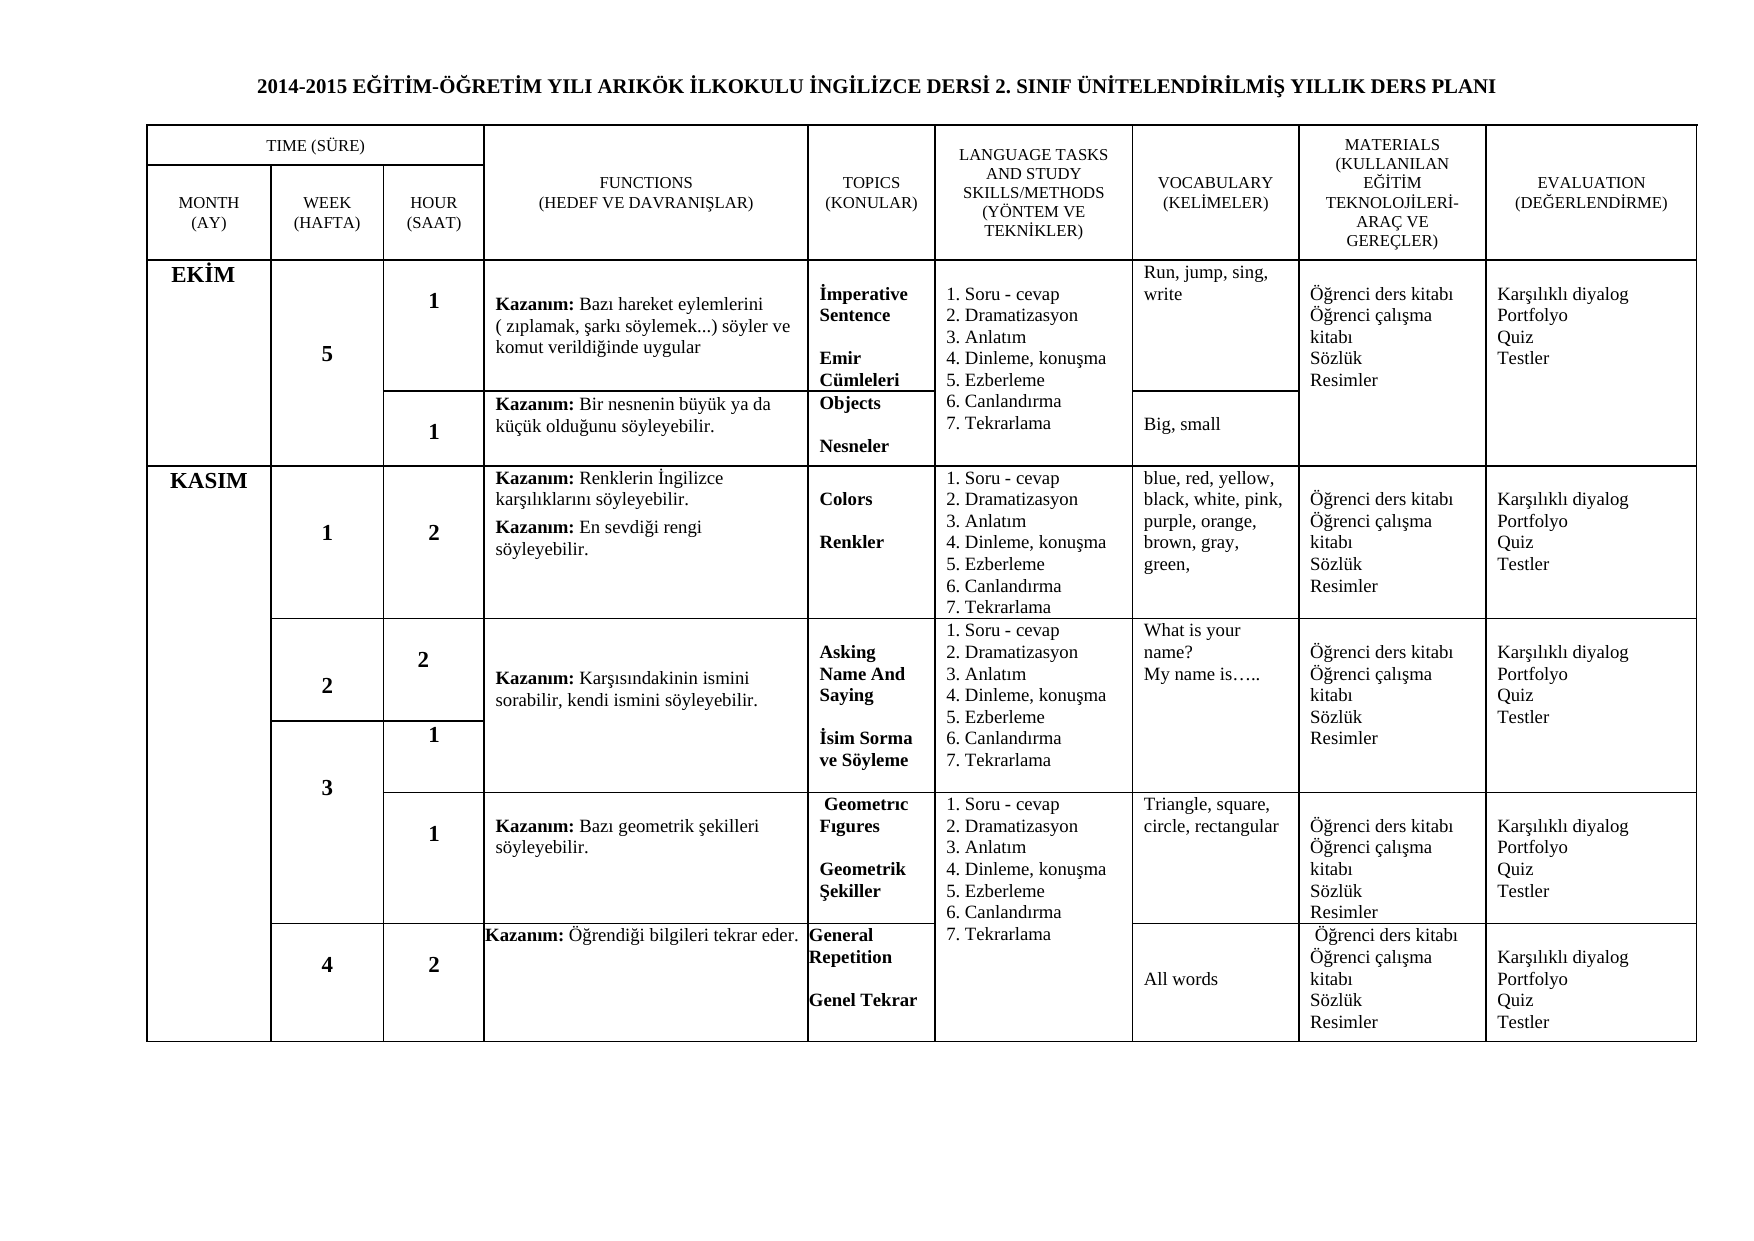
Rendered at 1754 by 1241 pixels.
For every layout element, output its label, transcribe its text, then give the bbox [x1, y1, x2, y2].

table_cell TIME (SÜRE) [148, 126, 483, 164]
table_cell Objects Nesneler [809, 392, 934, 465]
table_cell 1. Soru - cevap 2. Dramatizasyon 3. Anlatım 4. Dinleme, konuşma 5. Ezberleme 6. Canlandırma 7. Tekrarlama [936, 261, 1132, 465]
table_cell MATERIALS (KULLANILAN EĞİTİM TEKNOLOJİLERİ-ARAÇ VE GEREÇLER) [1300, 126, 1485, 259]
table_cell 1. Soru - cevap 2. Dramatizasyon 3. Anlatım 4. Dinleme, konuşma 5. Ezberleme 6. Canlandırma 7. Tekrarlama [936, 793, 1132, 1041]
table_cell Run, jump, sing, write [1133, 261, 1298, 390]
table_cell Big, small [1133, 392, 1298, 465]
table_cell 4 [272, 924, 383, 1041]
table_cell LANGUAGE TASKS AND STUDY SKILLS/METHODS (YÖNTEM VE TEKNİKLER) [936, 126, 1132, 259]
table_cell KASIM [148, 467, 270, 1041]
table_cell 2 [384, 924, 483, 1041]
table_cell Karşılıklı diyalog Portfolyo Quiz Testler [1487, 467, 1696, 618]
table_cell Kazanım: Bazı hareket eylemlerini ( zıplamak, şarkı söylemek...) söyler ve komut verildiğinde uygular [485, 261, 807, 390]
table_cell VOCABULARY (KELİMELER) [1133, 126, 1298, 259]
table_cell 2 [384, 619, 483, 720]
table_cell HOUR (SAAT) [384, 166, 483, 259]
table_cell Kazanım: Karşısındakinin ismini sorabilir, kendi ismini söyleyebilir. [485, 619, 807, 792]
table_cell Karşılıklı diyalog Portfolyo Quiz Testler [1487, 619, 1696, 792]
table_cell Kazanım: Renklerin İngilizce karşılıklarını söyleyebilir. Kazanım: En sevdiği rengi söyleyebilir. [485, 467, 807, 618]
table_cell TOPICS (KONULAR) [809, 126, 934, 259]
table_cell Kazanım: Bazı geometrik şekilleri söyleyebilir. [485, 793, 807, 923]
table_cell 1. Soru - cevap 2. Dramatizasyon 3. Anlatım 4. Dinleme, konuşma 5. Ezberleme 6. Canlandırma 7. Tekrarlama [936, 619, 1132, 792]
table_cell Asking Name And Saying İsim Sorma ve Söyleme [809, 619, 934, 792]
table_cell Triangle, square, circle, rectangular [1133, 793, 1298, 923]
table_cell 1 [272, 467, 383, 618]
table_cell 1 [384, 722, 483, 792]
table_cell Öğrenci ders kitabı Öğrenci çalışma kitabı Sözlük Resimler [1300, 924, 1485, 1041]
table_cell İmperative Sentence Emir Cümleleri [809, 261, 934, 390]
table_cell Karşılıklı diyalog Portfolyo Quiz Testler [1487, 793, 1696, 923]
table_cell Öğrenci ders kitabı Öğrenci çalışma kitabı Sözlük Resimler [1300, 261, 1485, 465]
table_cell 1 [384, 261, 483, 390]
table_cell Öğrenci ders kitabı Öğrenci çalışma kitabı Sözlük Resimler [1300, 467, 1485, 618]
table_cell Colors Renkler [809, 467, 934, 618]
table_cell EVALUATION (DEĞERLENDİRME) [1487, 126, 1696, 259]
table_cell MONTH (AY) [148, 166, 270, 259]
table_cell Kazanım: Öğrendiği bilgileri tekrar eder. [485, 924, 807, 1041]
table_cell What is your name? My name is….. [1133, 619, 1298, 792]
table_cell 1 [384, 392, 483, 465]
table_cell FUNCTIONS (HEDEF VE DAVRANIŞLAR) [485, 126, 807, 259]
table_cell blue, red, yellow, black, white, pink, purple, orange, brown, gray, green, [1133, 467, 1298, 618]
table_cell 2 [384, 467, 483, 618]
table_cell Kazanım: Bir nesnenin büyük ya da küçük olduğunu söyleyebilir. [485, 392, 807, 465]
table_cell Karşılıklı diyalog Portfolyo Quiz Testler [1487, 261, 1696, 465]
table_cell Karşılıklı diyalog Portfolyo Quiz Testler [1487, 924, 1696, 1041]
table_cell Geometrıc Fıgures Geometrik Şekiller [809, 793, 934, 923]
table_cell 1. Soru - cevap 2. Dramatizasyon 3. Anlatım 4. Dinleme, konuşma 5. Ezberleme 6. Canlandırma 7. Tekrarlama [936, 467, 1132, 618]
table_cell Öğrenci ders kitabı Öğrenci çalışma kitabı Sözlük Resimler [1300, 619, 1485, 792]
table_cell EKİM [148, 261, 270, 465]
table_cell 3 [272, 722, 383, 923]
table_cell 2 [272, 619, 383, 720]
table_cell General Repetition Genel Tekrar [809, 924, 934, 1041]
table_cell Öğrenci ders kitabı Öğrenci çalışma kitabı Sözlük Resimler [1300, 793, 1485, 923]
table_cell 5 [272, 261, 383, 465]
table_cell All words [1133, 924, 1298, 1041]
table_cell WEEK (HAFTA) [272, 166, 383, 259]
table_cell 1 [384, 793, 483, 923]
